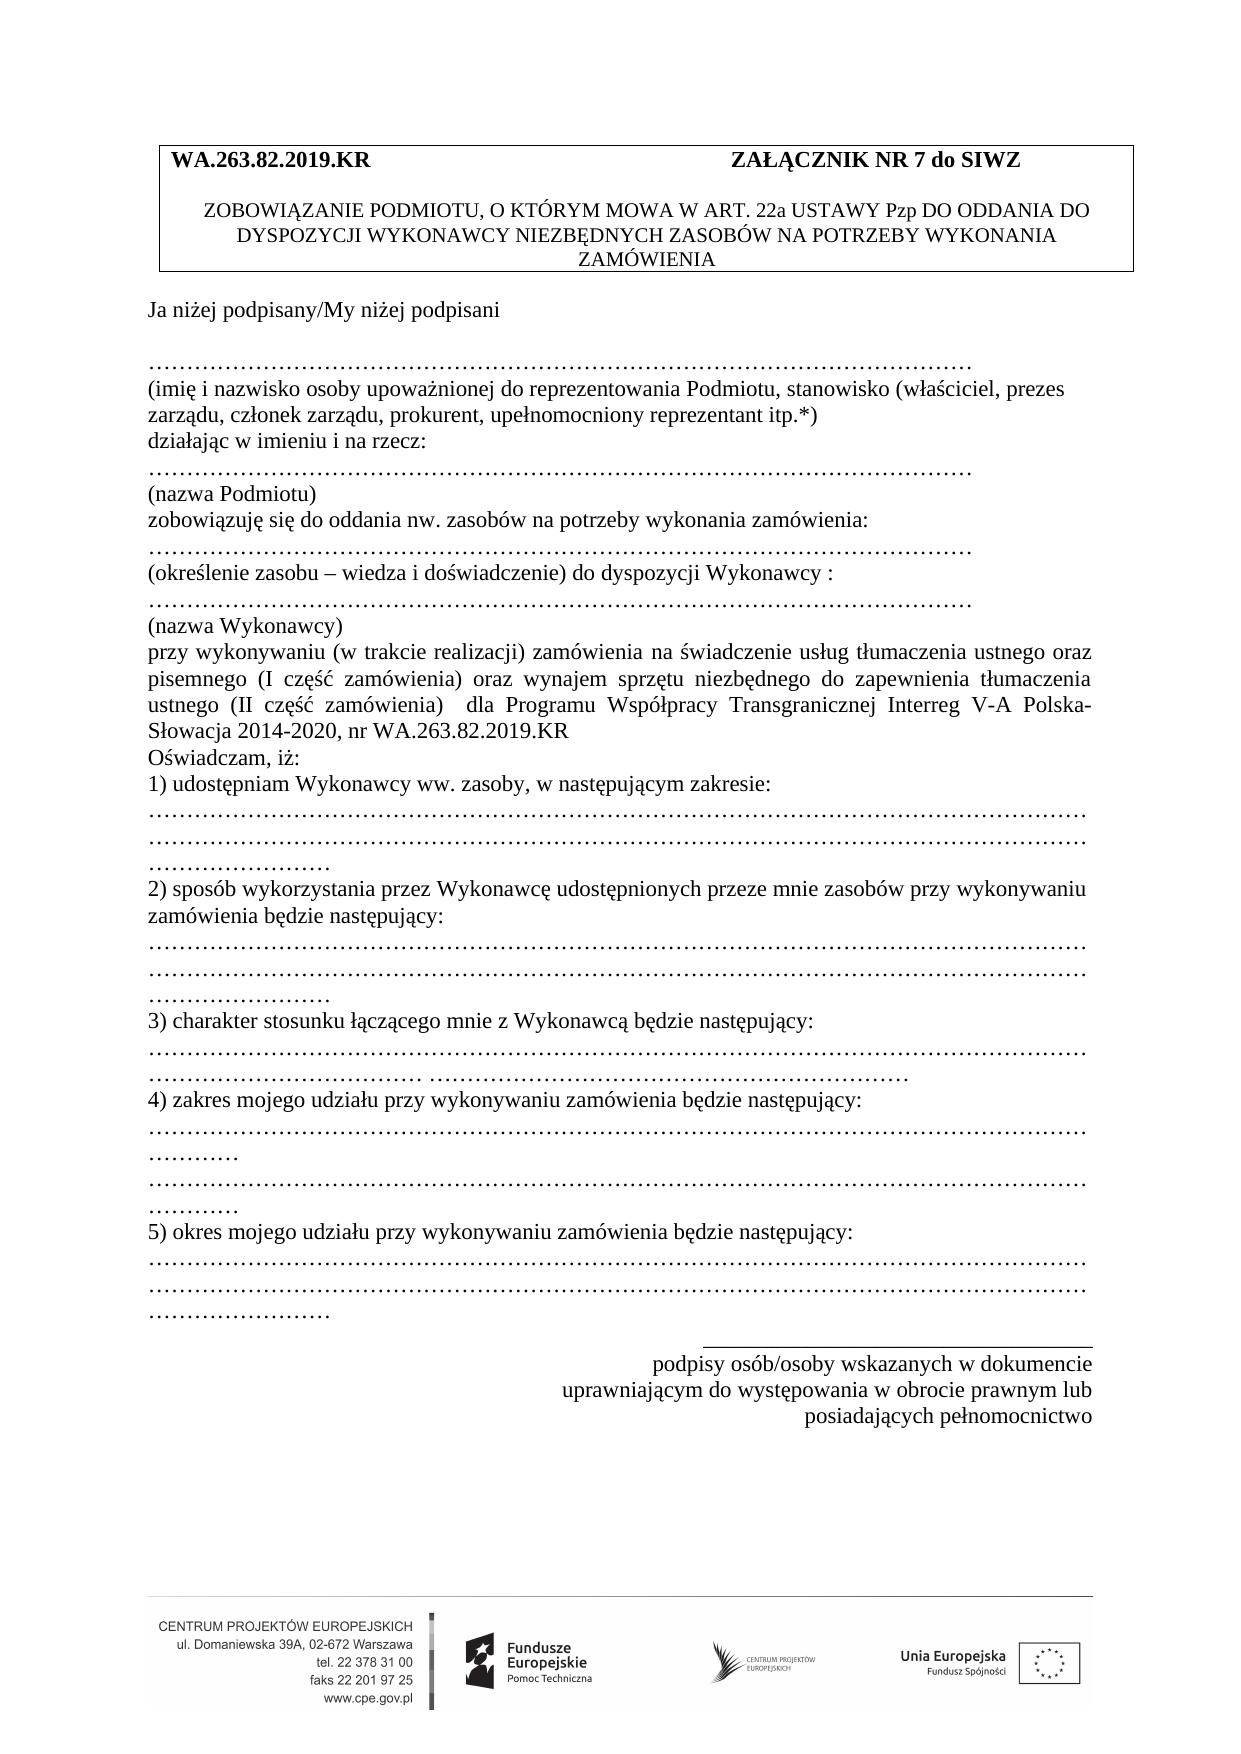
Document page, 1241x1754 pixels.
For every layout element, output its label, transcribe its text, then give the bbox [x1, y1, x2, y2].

text 5) okres mojego udziału przy wykonywaniu zamówienia będzie następujący: ……………………………………………………………………………………………………………………………………………………………………………………………………………………………………………… [148, 1218, 1093, 1323]
table_cell ZOBOWIĄZANIE PODMIOTU, O KTÓRYM MOWA W ART. 22a USTAWY Pzp DO ODDANIA DO DYSPOZYCJI WYKONAWCY NIEZBĘDNYCH ZASOBÓW NA POTRZEBY WYKONANIA ZAMÓWIENIA [160, 199, 1133, 271]
text 2) sposób wykorzystania przez Wykonawcę udostępnionych przeze mnie zasobów przy wykonywaniu zamówienia będzie następujący: ……………………………………………………………………………………………………………………………………………………………………………………………………………………………………………… [148, 876, 1093, 1007]
text (nazwa Wykonawcy) [148, 612, 1093, 638]
text (imię i nazwisko osoby upoważnionej do reprezentowania Podmiotu, stanowisko (właściciel, prezes zarządu, członek zarządu, prokurent, upełnomocniony reprezentant itp.*) [148, 375, 1093, 427]
text Ja niżej podpisany/My niżej podpisani [148, 296, 1093, 322]
text ……………………………………………………………………………………………… [148, 348, 1093, 375]
text __________________________________ [148, 1323, 1093, 1350]
text zobowiązuję się do oddania nw. zasobów na potrzeby wykonania zamówienia: ……………………………………………………………………………………………… [148, 507, 1093, 559]
text podpisy osób/osoby wskazanych w dokumencie uprawniającym do występowania w obrocie prawnym lub posiadających pełnomocnictwo [443, 1350, 1093, 1429]
text (określenie zasobu – wiedza i doświadczenie) do dyspozycji Wykonawcy : ……………………………………………………………………………………………… [148, 559, 1093, 612]
picture [147, 1596, 1094, 1710]
text (nazwa Podmiotu) [148, 480, 1093, 507]
text 4) zakres mojego udziału przy wykonywaniu zamówienia będzie następujący: ……………………………………………………………………………………………………………………… ……………………………………………………………………………………………………………………… [148, 1086, 1093, 1218]
text działając w imieniu i na rzecz: ……………………………………………………………………………………………… [148, 427, 1093, 480]
text przy wykonywaniu (w trakcie realizacji) zamówienia na świadczenie usług tłumaczenia ustnego oraz pisemnego (I część zamówienia) oraz wynajem sprzętu niezbędnego do zapewnienia tłumaczenia ustnego (II część zamówienia) dla Programu Współpracy Transgranicznej Interreg V-A Polska-Słowacja 2014-2020, nr WA.263.82.2019.KR [148, 638, 1093, 744]
text 3) charakter stosunku łączącego mnie z Wykonawcą będzie następujący: …………………………………………………………………………………………………………………………………………… ……………………………………………………… [148, 1007, 1093, 1086]
text Oświadczam, iż: [148, 744, 1093, 770]
table_header WA.263.82.2019.KR ZAŁĄCZNIK NR 7 do SIWZ [160, 146, 1133, 198]
text 1) udostępniam Wykonawcy ww. zasoby, w następującym zakresie: ……………………………………………………………………………………………………………………………………………………………………………………………………………………………………………… [148, 770, 1093, 876]
